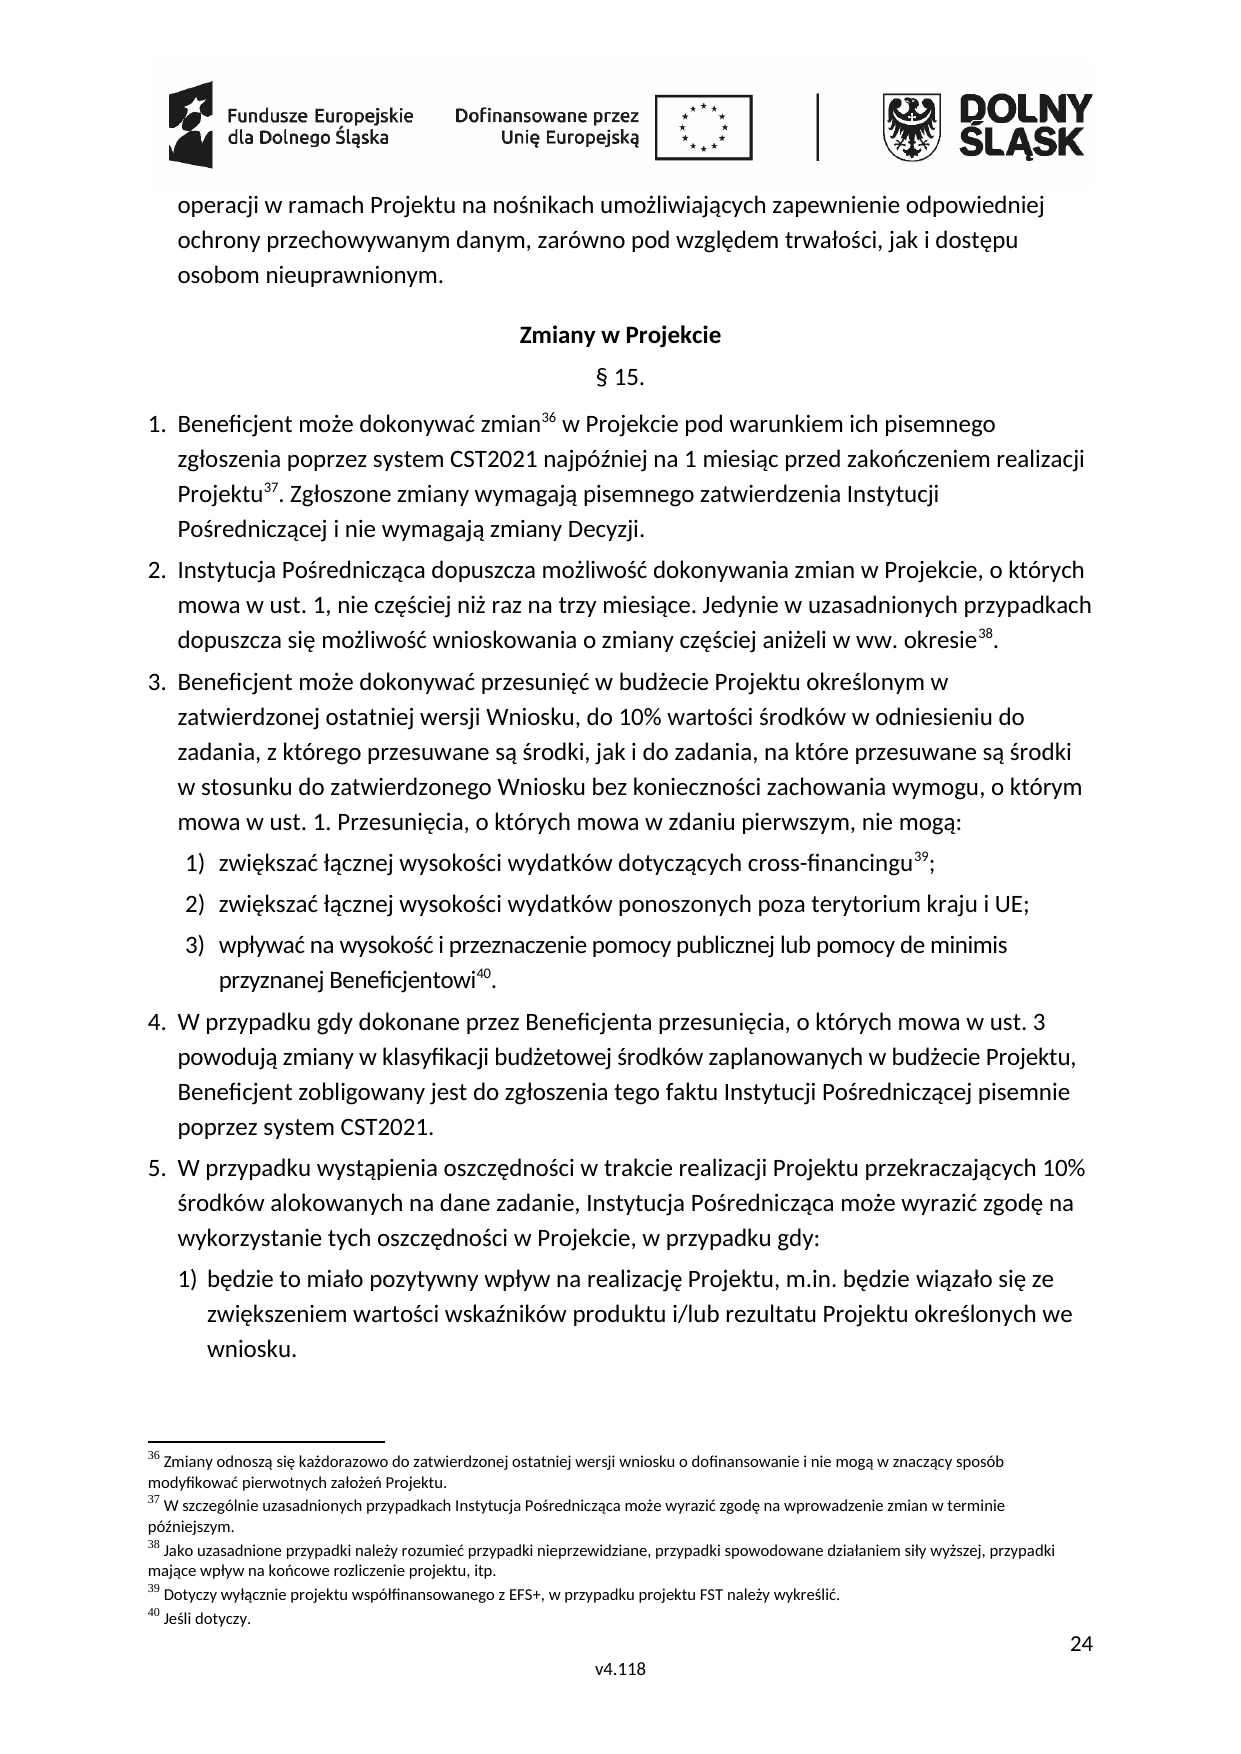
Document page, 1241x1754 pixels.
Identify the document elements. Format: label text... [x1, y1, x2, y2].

list Beneficjent może dokonywać przesunięć w budżecie Projektu określonym w zatwierdzonej ostatniej wersji Wniosku, do 10% wartości środków w odniesieniu do zadania, z którego przesuwane są środki, jak i do zadania, na które przesuwane są środki w stosunku do zatwierdzonego Wniosku bez konieczności zachowania wymogu, o którym mowa w ust. 1. Przesunięcia, o których mowa w zdaniu pierwszym, nie mogą: [148, 666, 1093, 836]
list W przypadku wystąpienia oszczędności w trakcie realizacji Projektu przekraczających 10% środków alokowanych na dane zadanie, Instytucja Pośrednicząca może wyrazić zgodę na wykorzystanie tych oszczędności w Projekcie, w przypadku gdy: [148, 1152, 1093, 1253]
subtitle Zmiany w Projekcie [148, 320, 1093, 350]
list zwiększać łącznej wysokości wydatków dotyczących cross-financingu; [185, 847, 1093, 878]
list zwiększać łącznej wysokości wydatków ponoszonych poza terytorium kraju i UE; [185, 888, 1093, 919]
list Beneficjent może dokonywać zmian w Projekcie pod warunkiem ich pisemnego zgłoszenia poprzez system CST2021 najpóźniej na 1 miesiąc przed zakończeniem realizacji Projektu. Zgłoszone zmiany wymagają pisemnego zatwierdzenia Instytucji Pośredniczącej i nie wymagają zmiany Decyzji. [148, 408, 1093, 544]
list wpływać na wysokość i przeznaczenie pomocy publicznej lub pomocy de minimis przyznanej Beneficjentowi. [185, 930, 1093, 995]
subtitle § 15. [148, 361, 1093, 391]
list będzie to miało pozytywny wpływ na realizację Projektu, m.in. będzie wiązało się ze zwiększeniem wartości wskaźników produktu i/lub rezultatu Projektu określonych we wniosku. [177, 1263, 1093, 1364]
list Instytucja Pośrednicząca dopuszcza możliwość dokonywania zmian w Projekcie, o których mowa w ust. 1, nie częściej niż raz na trzy miesiące. Jedynie w uzasadnionych przypadkach dopuszcza się możliwość wnioskowania o zmiany częściej aniżeli w ww. okresie. [148, 555, 1093, 655]
list W przypadku gdy dokonane przez Beneficjenta przesunięcia, o których mowa w ust. 3 powodują zmiany w klasyfikacji budżetowej środków zaplanowanych w budżecie Projektu, Beneficjent zobligowany jest do zgłoszenia tego faktu Instytucji Pośredniczącej pisemnie poprzez system CST2021. [148, 1006, 1093, 1141]
picture [147, 59, 1093, 190]
